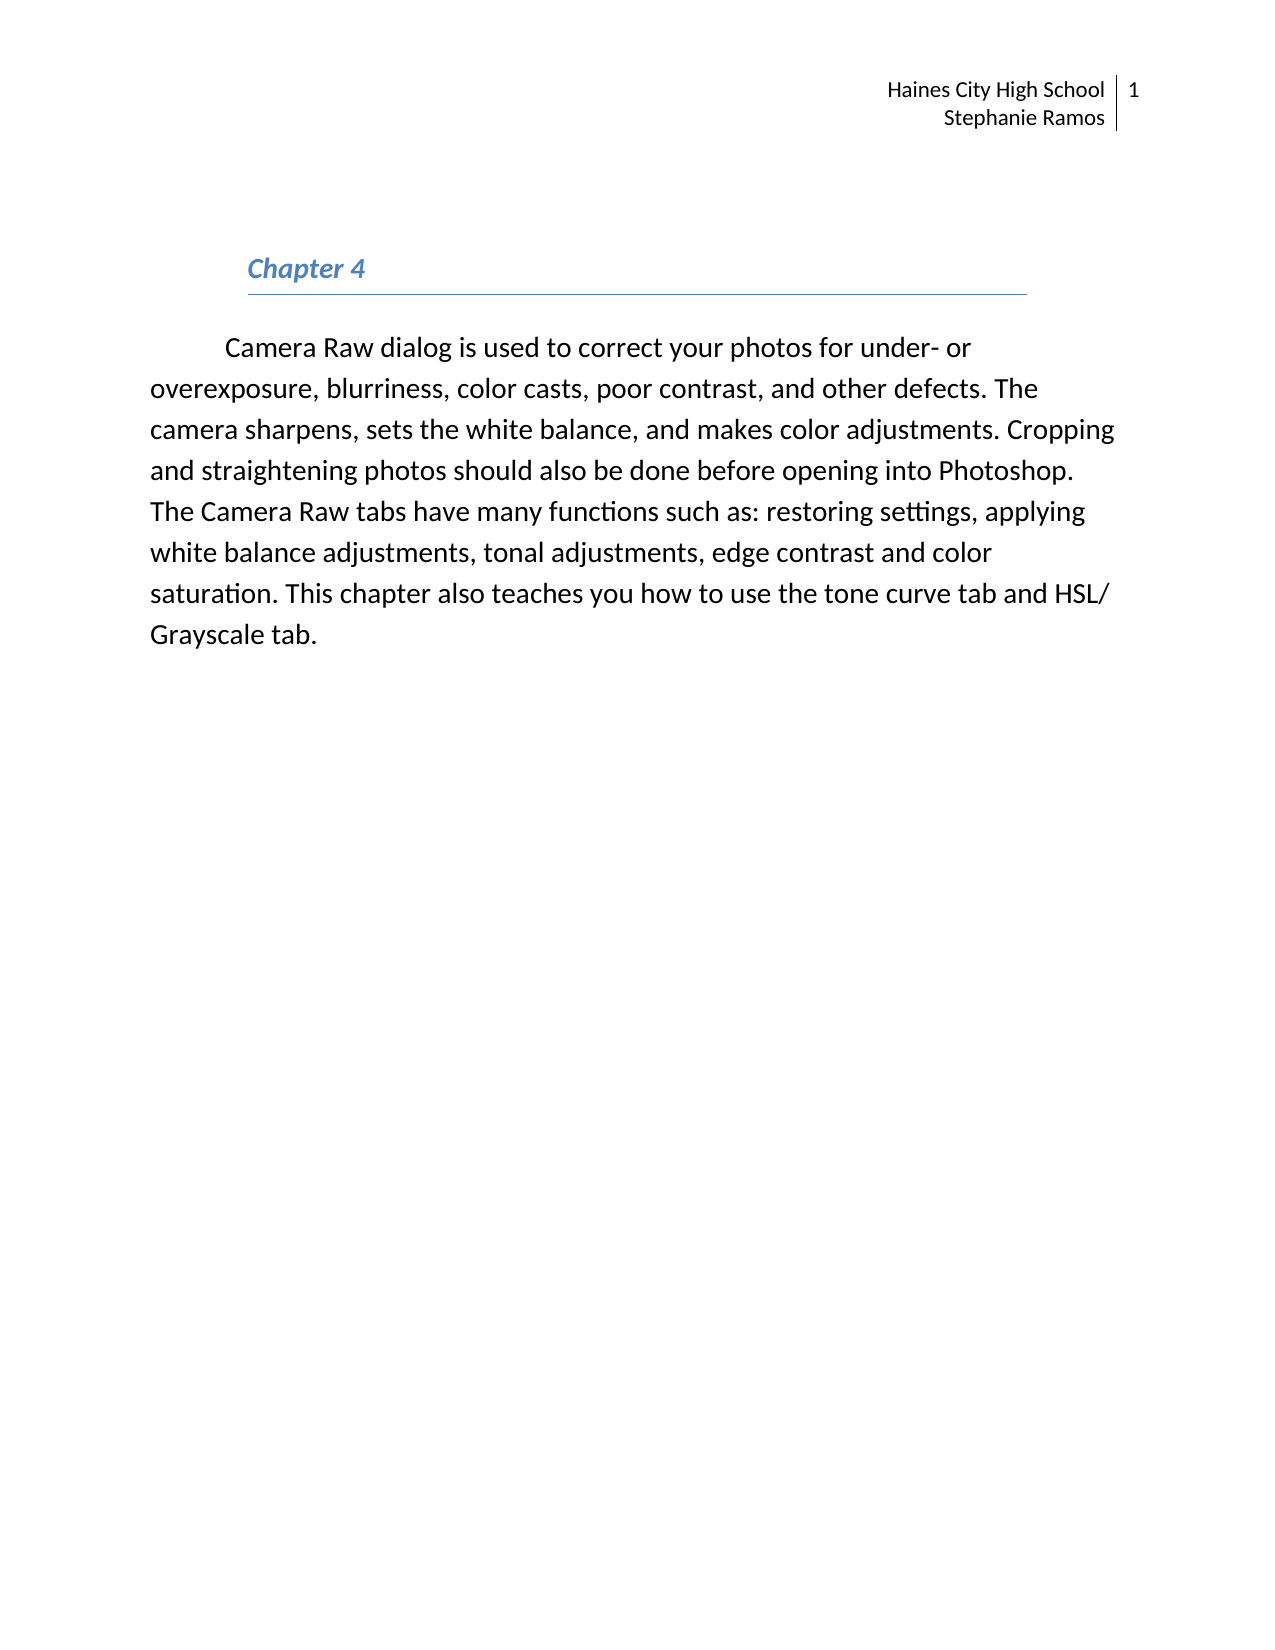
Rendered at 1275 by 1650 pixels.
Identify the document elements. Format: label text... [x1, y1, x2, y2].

text Chapter 4 [247, 250, 1027, 295]
text Camera Raw dialog is used to correct your photos for under- or overexposure, blurriness, color casts, poor contrast, and other defects. The camera sharpens, sets the white balance, and makes color adjustments. Cropping and straightening photos should also be done before opening into Photoshop. The Camera Raw tabs have many functions such as: restoring settings, applying white balance adjustments, tonal adjustments, edge contrast and color saturation. This chapter also teaches you how to use the tone curve tab and HSL/ Grayscale tab. [150, 329, 1125, 652]
